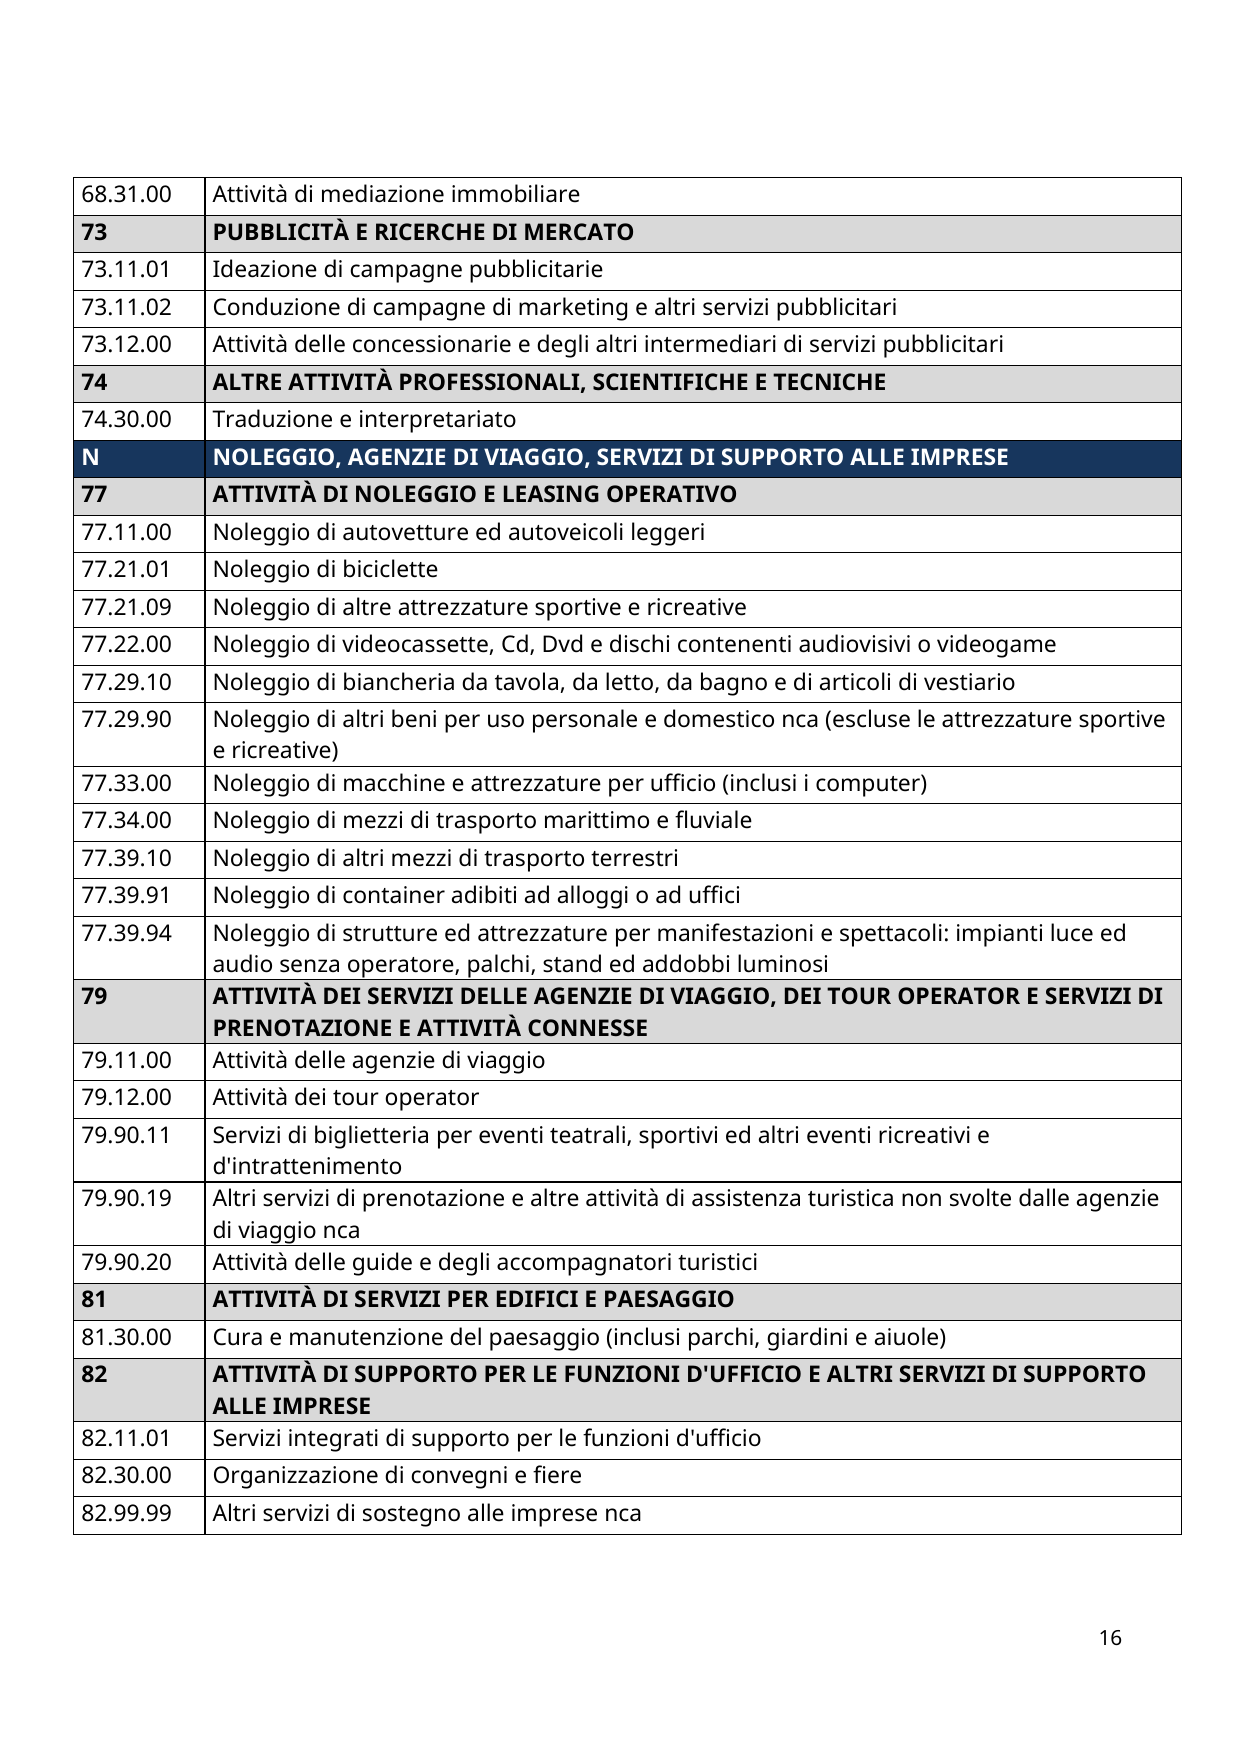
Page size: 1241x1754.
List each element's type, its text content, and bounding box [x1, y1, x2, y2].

table_cell ATTIVITÀ DEI SERVIZI DELLE AGENZIE DI VIAGGIO, DEI TOUR OPERATOR E SERVIZI DI PRENOTAZIONE E ATTIVITÀ CONNESSE [206, 980, 1181, 1043]
table_cell 79.12.00 [74, 1081, 204, 1118]
table_cell 73.12.00 [74, 328, 204, 365]
table_cell 79.90.11 [74, 1119, 204, 1181]
table_cell ALTRE ATTIVITÀ PROFESSIONALI, SCIENTIFICHE E TECNICHE [206, 366, 1181, 402]
table_cell 82.11.01 [74, 1422, 204, 1458]
table_cell 79 [74, 980, 204, 1043]
table_cell 77.11.00 [74, 516, 204, 552]
table_cell Conduzione di campagne di marketing e altri servizi pubblicitari [206, 291, 1181, 327]
table_cell N [74, 441, 204, 477]
table_cell 73.11.02 [74, 291, 204, 327]
table_cell Traduzione e interpretariato [206, 403, 1181, 440]
table_cell Altri servizi di sostegno alle imprese nca [206, 1497, 1181, 1533]
table_cell 82 [74, 1359, 204, 1421]
table_cell Noleggio di strutture ed attrezzature per manifestazioni e spettacoli: impianti luce ed audio senza operatore, palchi, stand ed addobbi luminosi [206, 917, 1181, 979]
table_cell NOLEGGIO, AGENZIE DI VIAGGIO, SERVIZI DI SUPPORTO ALLE IMPRESE [206, 441, 1181, 477]
table_cell Noleggio di altre attrezzature sportive e ricreative [206, 591, 1181, 627]
table_cell ATTIVITÀ DI NOLEGGIO E LEASING OPERATIVO [206, 478, 1181, 515]
table_cell ATTIVITÀ DI SUPPORTO PER LE FUNZIONI D'UFFICIO E ALTRI SERVIZI DI SUPPORTO ALLE IMPRESE [206, 1359, 1181, 1421]
table_cell Noleggio di biancheria da tavola, da letto, da bagno e di articoli di vestiario [206, 666, 1181, 702]
table_cell 82.99.99 [74, 1497, 204, 1533]
table_cell Attività di mediazione immobiliare [206, 178, 1181, 215]
table_cell Cura e manutenzione del paesaggio (inclusi parchi, giardini e aiuole) [206, 1321, 1181, 1357]
table_cell 82.30.00 [74, 1460, 204, 1496]
table_cell Altri servizi di prenotazione e altre attività di assistenza turistica non svolte dalle agenzie di viaggio nca [206, 1183, 1181, 1245]
table_cell 77.21.09 [74, 591, 204, 627]
table_cell 77.29.90 [74, 703, 204, 766]
table_cell PUBBLICITÀ E RICERCHE DI MERCATO [206, 216, 1181, 252]
table_cell 77.39.94 [74, 917, 204, 979]
table_cell Noleggio di altri mezzi di trasporto terrestri [206, 842, 1181, 878]
table_cell 77.39.91 [74, 879, 204, 916]
table_cell 73.11.01 [74, 253, 204, 290]
table_cell Attività delle guide e degli accompagnatori turistici [206, 1246, 1181, 1282]
table_cell 81 [74, 1284, 204, 1320]
table_cell Noleggio di container adibiti ad alloggi o ad uffici [206, 879, 1181, 916]
table_cell Noleggio di autovetture ed autoveicoli leggeri [206, 516, 1181, 552]
table_cell ATTIVITÀ DI SERVIZI PER EDIFICI E PAESAGGIO [206, 1284, 1181, 1320]
table_cell 77 [74, 478, 204, 515]
table_cell Organizzazione di convegni e fiere [206, 1460, 1181, 1496]
table_cell Servizi di biglietteria per eventi teatrali, sportivi ed altri eventi ricreativi e d'intrattenimento [206, 1119, 1181, 1181]
table_cell Attività dei tour operator [206, 1081, 1181, 1118]
table_cell 77.33.00 [74, 767, 204, 803]
table_cell Ideazione di campagne pubblicitarie [206, 253, 1181, 290]
table_cell Noleggio di biciclette [206, 553, 1181, 590]
table_cell Noleggio di videocassette, Cd, Dvd e dischi contenenti audiovisivi o videogame [206, 628, 1181, 665]
table_cell Attività delle agenzie di viaggio [206, 1044, 1181, 1080]
table_cell Noleggio di macchine e attrezzature per ufficio (inclusi i computer) [206, 767, 1181, 803]
table_cell 74.30.00 [74, 403, 204, 440]
table_cell 79.90.19 [74, 1183, 204, 1245]
table_cell Servizi integrati di supporto per le funzioni d'ufficio [206, 1422, 1181, 1458]
table_cell 79.90.20 [74, 1246, 204, 1282]
table_cell 77.22.00 [74, 628, 204, 665]
table_cell 81.30.00 [74, 1321, 204, 1357]
table_cell 74 [74, 366, 204, 402]
table_cell 77.21.01 [74, 553, 204, 590]
table_cell Noleggio di mezzi di trasporto marittimo e fluviale [206, 804, 1181, 841]
table_cell 68.31.00 [74, 178, 204, 215]
table_cell 73 [74, 216, 204, 252]
table_cell 79.11.00 [74, 1044, 204, 1080]
table_cell Attività delle concessionarie e degli altri intermediari di servizi pubblicitari [206, 328, 1181, 365]
table_cell Noleggio di altri beni per uso personale e domestico nca (escluse le attrezzature sportive e ricreative) [206, 703, 1181, 766]
table_cell 77.34.00 [74, 804, 204, 841]
table_cell 77.39.10 [74, 842, 204, 878]
table_cell 77.29.10 [74, 666, 204, 702]
